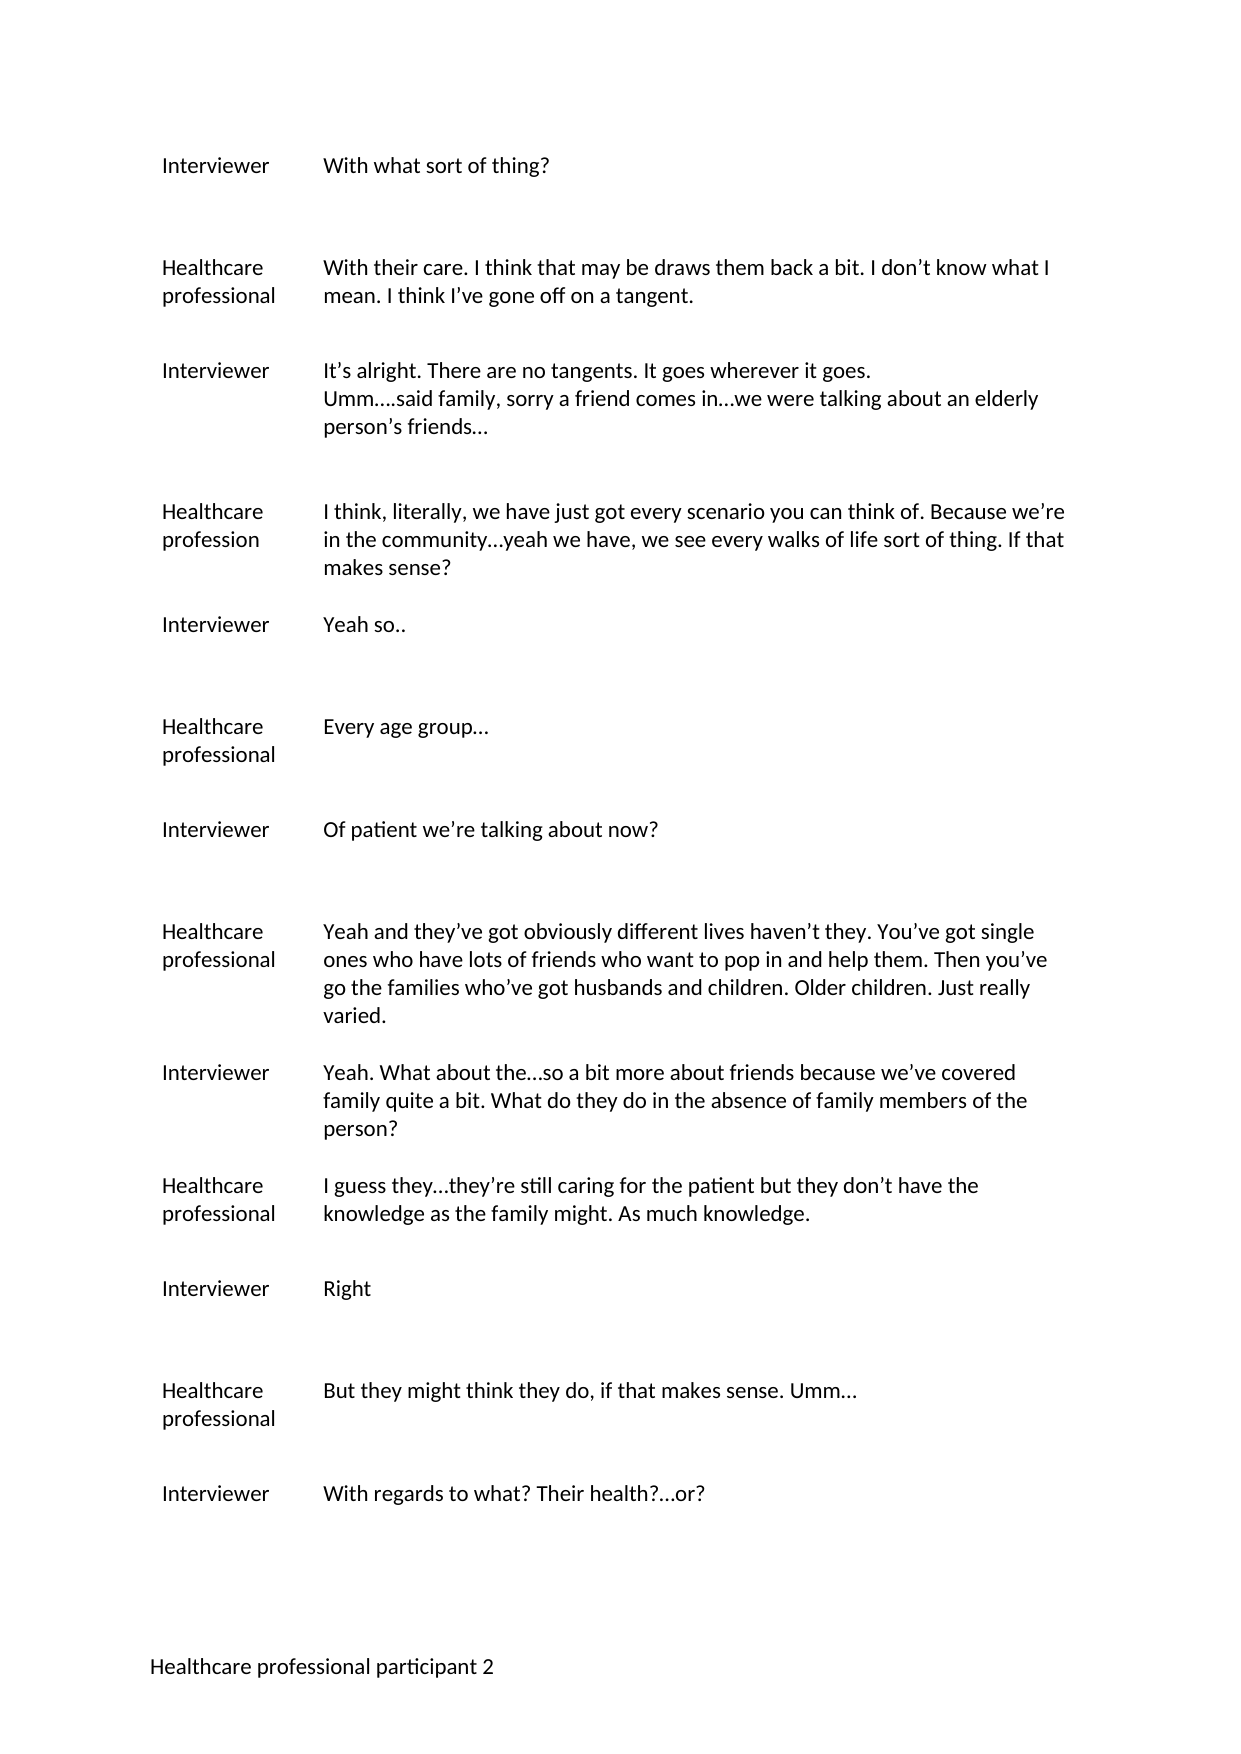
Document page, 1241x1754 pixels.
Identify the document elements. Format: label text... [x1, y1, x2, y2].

table_cell Interviewer [151, 610, 311, 711]
table_cell I guess they…they’re still caring for the patient but they don’t have the knowledge as the family might. As much knowledge. [312, 1172, 1087, 1273]
table_cell Interviewer [151, 1479, 311, 1580]
table_cell With their care. I think that may be draws them back a bit. I don’t know what I mean. I think I’ve gone off on a tangent. [312, 254, 1087, 355]
table_cell Yeah so.. [312, 610, 1087, 711]
table_cell Healthcare professional [151, 713, 311, 814]
table_cell Healthcare professional [151, 254, 311, 355]
table_cell It’s alright. There are no tangents. It goes wherever it goes. Umm….said family, sorry a friend comes in…we were talking about an elderly person’s friends… [312, 356, 1087, 496]
table_cell Healthcare professional [151, 1172, 311, 1273]
table_cell Of patient we’re talking about now? [312, 815, 1087, 916]
table_cell Interviewer [151, 815, 311, 916]
table_cell Yeah and they’ve got obviously different lives haven’t they. You’ve got single ones who have lots of friends who want to pop in and help them. Then you’ve go the families who’ve got husbands and children. Older children. Just really varied. [312, 917, 1087, 1057]
table_cell Yeah. What about the…so a bit more about friends because we’ve covered family quite a bit. What do they do in the absence of family members of the person? [312, 1059, 1087, 1171]
table_cell Healthcare profession [151, 497, 311, 609]
table_cell I think, literally, we have just got every scenario you can think of. Because we’re in the community…yeah we have, we see every walks of life sort of thing. If that makes sense? [312, 497, 1087, 609]
table_cell With what sort of thing? [312, 151, 1087, 252]
table_cell But they might think they do, if that makes sense. Umm… [312, 1376, 1087, 1478]
table_cell Right [312, 1274, 1087, 1375]
table_cell Interviewer [151, 1059, 311, 1171]
table_cell Interviewer [151, 356, 311, 496]
table_cell Healthcare professional [151, 1376, 311, 1478]
table_cell Healthcare professional [151, 917, 311, 1057]
table_cell Interviewer [151, 1274, 311, 1375]
table_cell Interviewer [151, 151, 311, 252]
table_cell Every age group… [312, 713, 1087, 814]
table_cell With regards to what? Their health?…or? [312, 1479, 1087, 1580]
